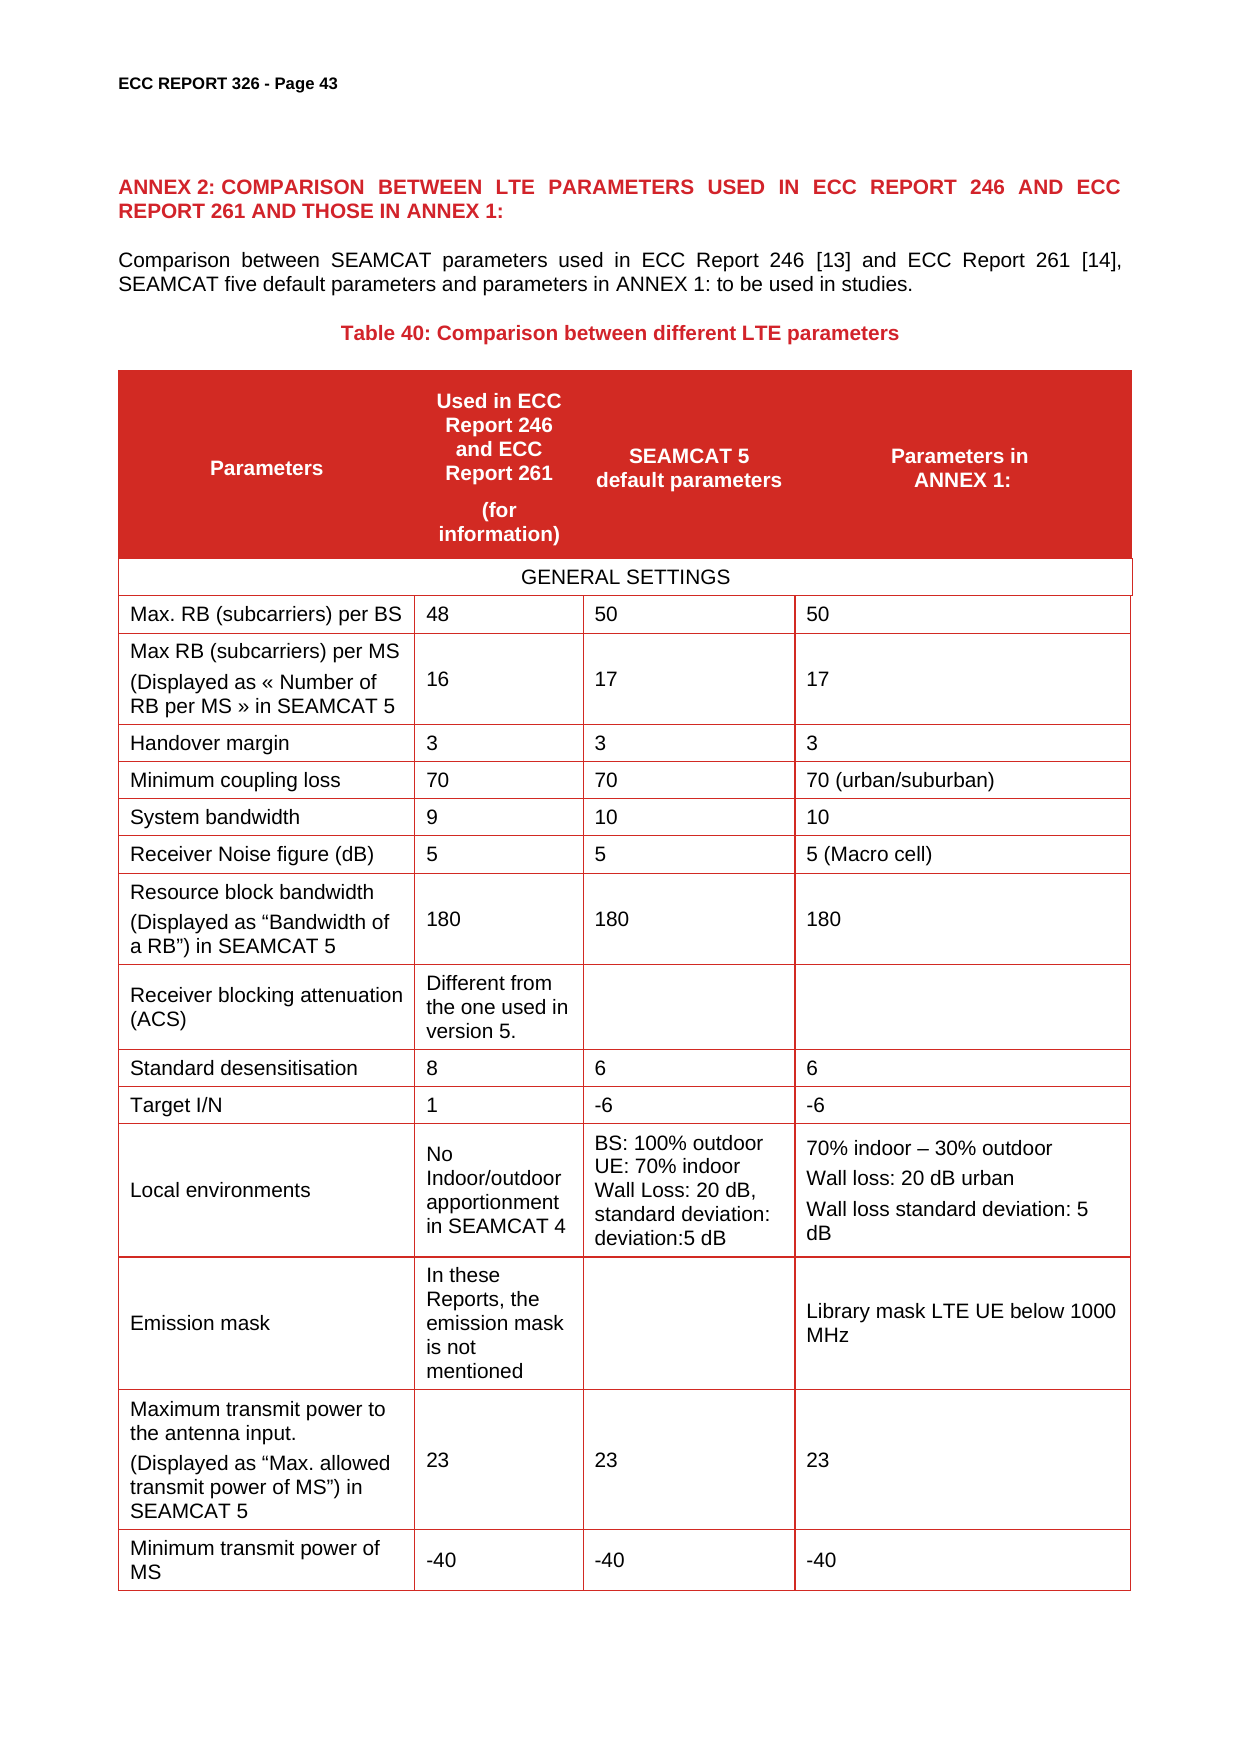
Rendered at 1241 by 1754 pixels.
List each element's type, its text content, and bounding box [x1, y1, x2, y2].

table_cell No Indoor/outdoor apportionment in SEAMCAT 4 [415, 1124, 583, 1256]
table_cell System bandwidth [119, 799, 414, 835]
table_cell 5 [584, 836, 794, 872]
table_cell -6 [584, 1087, 794, 1123]
table_cell Receiver blocking attenuation (ACS) [119, 965, 414, 1049]
table_cell Max RB (subcarriers) per MS (Displayed as « Number of RB per MS » in SEAMCAT 5 [119, 634, 414, 724]
table_cell 16 [415, 634, 583, 724]
table_cell Target I/N [119, 1087, 414, 1123]
table_cell 8 [415, 1050, 583, 1086]
table_cell 180 [796, 874, 1130, 964]
text Comparison between SEAMCAT parameters used in ECC Report 246 [13] and ECC Report 261 [14], SEAMCAT five default parameters and parameters in ANNEX 1 to be used in studies. [118, 248, 1122, 296]
table_cell 48 [415, 596, 583, 632]
table_cell 70 (urban/suburban) [796, 762, 1130, 798]
table_cell -6 [796, 1087, 1130, 1123]
table_cell GENERAL SETTINGS [119, 559, 1132, 595]
table_cell [796, 965, 1130, 1049]
table_cell -40 [584, 1530, 794, 1590]
subtitle comparison between LTE parameters used in ECC Report 246 and ECC Report 261 and those in ANNEX 1 [118, 175, 1122, 223]
table_header Used in ECC Report 246 and ECC Report 261 (for information) [415, 371, 583, 558]
table_cell BS: 100% outdoor UE: 70% indoor Wall Loss: 20 dB, standard deviation: deviation:5 dB [584, 1124, 794, 1256]
table_cell 50 [796, 596, 1130, 632]
table_cell 3 [796, 725, 1130, 761]
table_cell 50 [584, 596, 794, 632]
table_cell 5 [415, 836, 583, 872]
table_cell Maximum transmit power to the antenna input. (Displayed as “Max. allowed transmit power of MS”) in SEAMCAT 5 [119, 1390, 414, 1529]
table_cell 10 [584, 799, 794, 835]
table_cell Minimum coupling loss [119, 762, 414, 798]
table_header Parameters [119, 371, 414, 558]
table_header SEAMCAT 5 default parameters [584, 371, 794, 558]
table_cell 10 [796, 799, 1130, 835]
table_cell Standard desensitisation [119, 1050, 414, 1086]
table_cell Max. RB (subcarriers) per BS [119, 596, 414, 632]
table_cell Receiver Noise figure (dB) [119, 836, 414, 872]
table_cell [584, 965, 794, 1049]
table_cell 9 [415, 799, 583, 835]
table_cell 17 [584, 634, 794, 724]
table_cell 180 [584, 874, 794, 964]
table_cell Minimum transmit power of MS [119, 1530, 414, 1590]
table_cell -40 [415, 1530, 583, 1590]
table_cell In these Reports, the emission mask is not mentioned [415, 1258, 583, 1389]
table_cell 23 [796, 1390, 1130, 1529]
text Table 40: Comparison between different LTE parameters [118, 321, 1122, 345]
table_cell Emission mask [119, 1258, 414, 1389]
table_cell Library mask LTE UE below 1000 MHz [796, 1258, 1130, 1389]
table_cell 6 [584, 1050, 794, 1086]
table_cell Local environments [119, 1124, 414, 1256]
table_cell 70% indoor – 30% outdoor Wall loss: 20 dB urban Wall loss standard deviation: 5 dB [796, 1124, 1130, 1256]
table_cell Resource block bandwidth (Displayed as “Bandwidth of a RB”) in SEAMCAT 5 [119, 874, 414, 964]
table_cell 6 [796, 1050, 1130, 1086]
table_header Parameters in ANNEX 1: [796, 371, 1130, 558]
table_cell 17 [796, 634, 1130, 724]
table_cell 180 [415, 874, 583, 964]
table_cell 23 [415, 1390, 583, 1529]
table_cell 3 [584, 725, 794, 761]
table_cell 5 (Macro cell) [796, 836, 1130, 872]
table_cell [584, 1258, 794, 1389]
table_cell Different from the one used in version 5. [415, 965, 583, 1049]
table_cell Handover margin [119, 725, 414, 761]
table_cell 23 [584, 1390, 794, 1529]
table_cell 1 [415, 1087, 583, 1123]
table_cell 70 [584, 762, 794, 798]
table_cell 70 [415, 762, 583, 798]
table_cell -40 [796, 1530, 1130, 1590]
table_cell 3 [415, 725, 583, 761]
